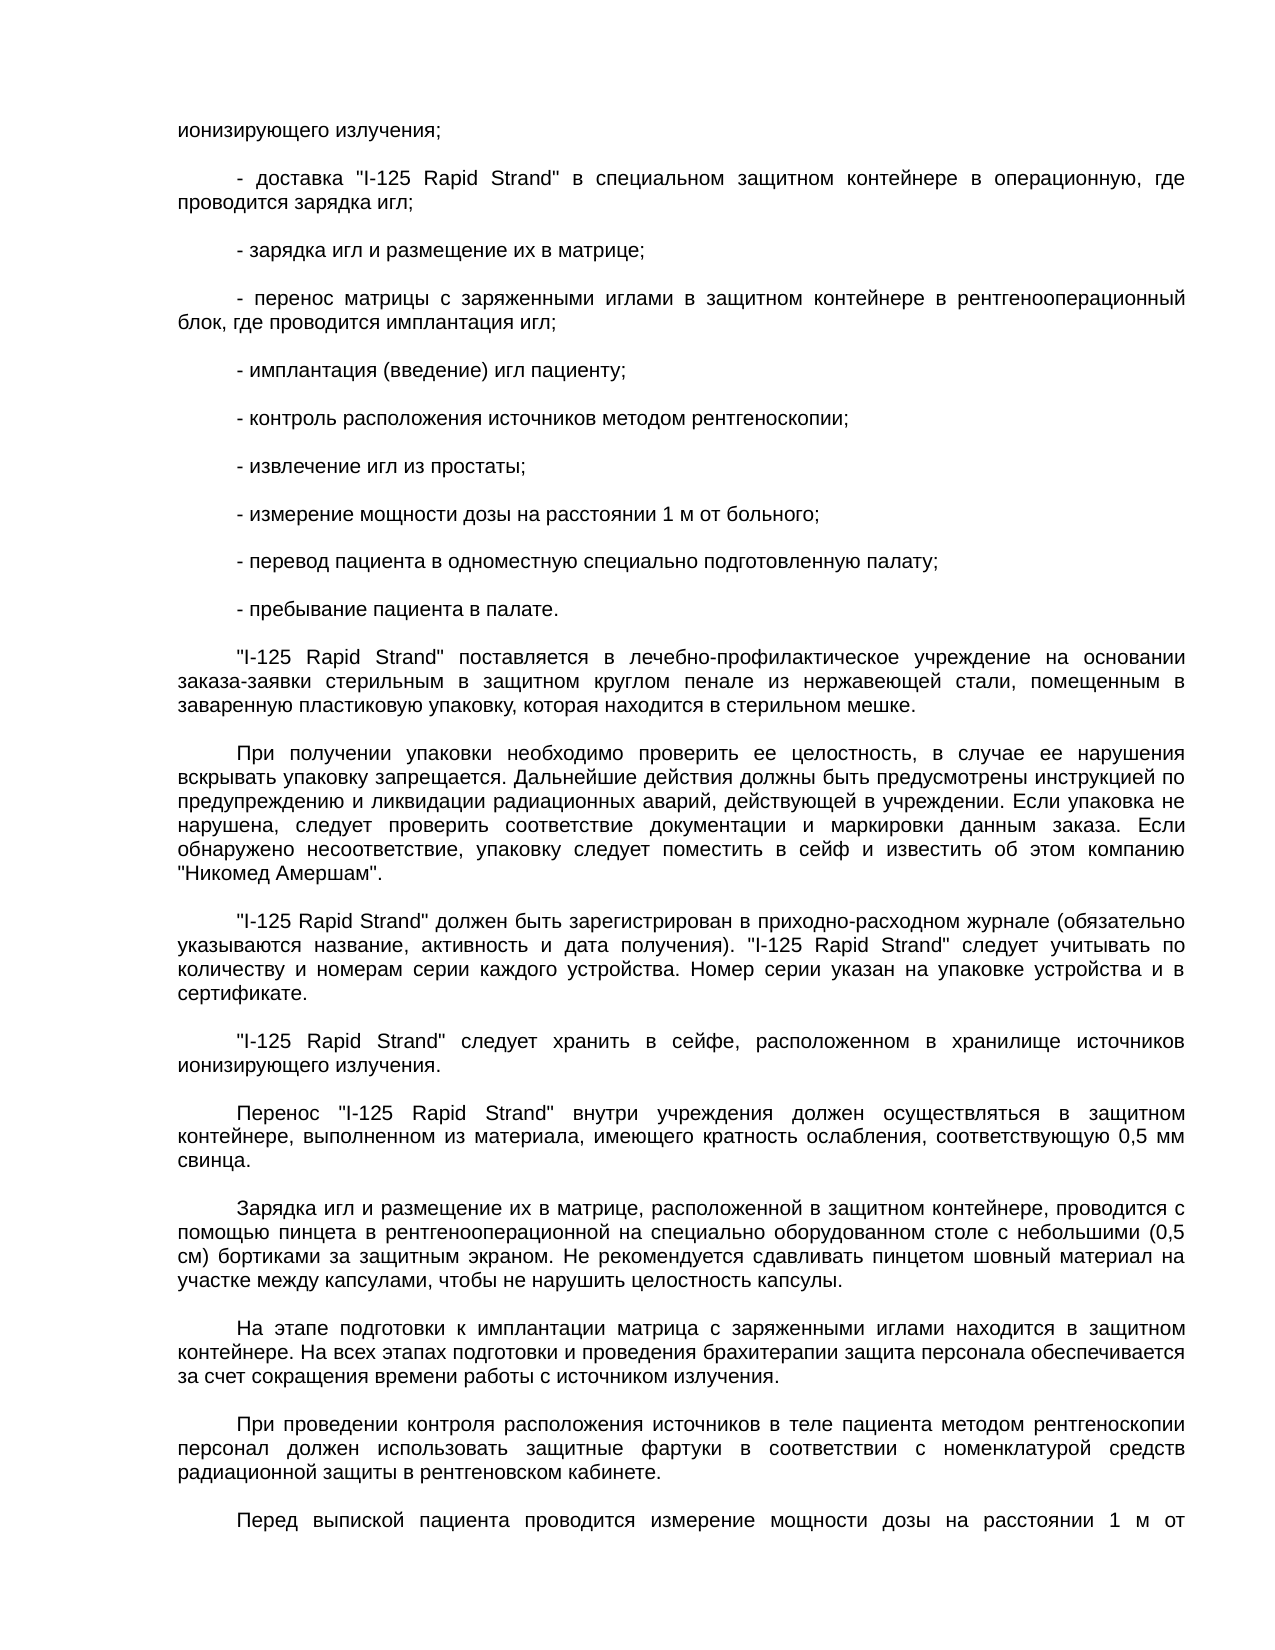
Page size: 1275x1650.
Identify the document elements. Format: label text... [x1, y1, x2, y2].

text - доставка "I-125 Rapid Strand" в специальном защитном контейнере в операционную, где проводится зарядка игл; [177, 166, 1186, 214]
text Перенос "I-125 Rapid Strand" внутри учреждения должен осуществляться в защитном контейнере, выполненном из материала, имеющего кратность ослабления, соответствующую 0,5 мм свинца. [177, 1100, 1186, 1172]
text - перевод пациента в одноместную специально подготовленную палату; [177, 549, 1186, 573]
text - извлечение игл из простаты; [177, 453, 1186, 477]
text Зарядка игл и размещение их в матрице, расположенной в защитном контейнере, проводится с помощью пинцета в рентгенооперационной на специально оборудованном столе с небольшими (0,5 см) бортиками за защитным экраном. Не рекомендуется сдавливать пинцетом шовный материал на участке между капсулами, чтобы не нарушить целостность капсулы. [177, 1196, 1186, 1292]
text "I-125 Rapid Strand" поставляется в лечебно-профилактическое учреждение на основании заказа-заявки стерильным в защитном круглом пенале из нержавеющей стали, помещенным в заваренную пластиковую упаковку, которая находится в стерильном мешке. [177, 645, 1186, 717]
text На этапе подготовки к имплантации матрица с заряженными иглами находится в защитном контейнере. На всех этапах подготовки и проведения брахитерапии защита персонала обеспечивается за счет сокращения времени работы с источником излучения. [177, 1316, 1186, 1388]
text "I-125 Rapid Strand" должен быть зарегистрирован в приходно-расходном журнале (обязательно указываются название, активность и дата получения). "I-125 Rapid Strand" следует учитывать по количеству и номерам серии каждого устройства. Номер серии указан на упаковке устройства и в сертификате. [177, 909, 1186, 1004]
text - пребывание пациента в палате. [177, 597, 1186, 621]
text - измерение мощности дозы на расстоянии 1 м от больного; [177, 501, 1186, 525]
text При проведении контроля расположения источников в теле пациента методом рентгеноскопии персонал должен использовать защитные фартуки в соответствии с номенклатурой средств радиационной защиты в рентгеновском кабинете. [177, 1412, 1186, 1484]
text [177, 118, 1186, 142]
text При получении упаковки необходимо проверить ее целостность, в случае ее нарушения вскрывать упаковку запрещается. Дальнейшие действия должны быть предусмотрены инструкцией по предупреждению и ликвидации радиационных аварий, действующей в учреждении. Если упаковка не нарушена, следует проверить соответствие документации и маркировки данным заказа. Если обнаружено несоответствие, упаковку следует поместить в сейф и известить об этом компанию "Никомед Амершам". [177, 741, 1186, 885]
text - контроль расположения источников методом рентгеноскопии; [177, 406, 1186, 429]
text - перенос матрицы с заряженными иглами в защитном контейнере в рентгенооперационный блок, где проводится имплантация игл; [177, 286, 1186, 334]
text "I-125 Rapid Strand" следует хранить в сейфе, расположенном в хранилище источников ионизирующего излучения. [177, 1028, 1186, 1076]
text - имплантация (введение) игл пациенту; [177, 358, 1186, 382]
text - зарядка игл и размещение их в матрице; [177, 238, 1186, 262]
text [177, 1508, 1186, 1532]
